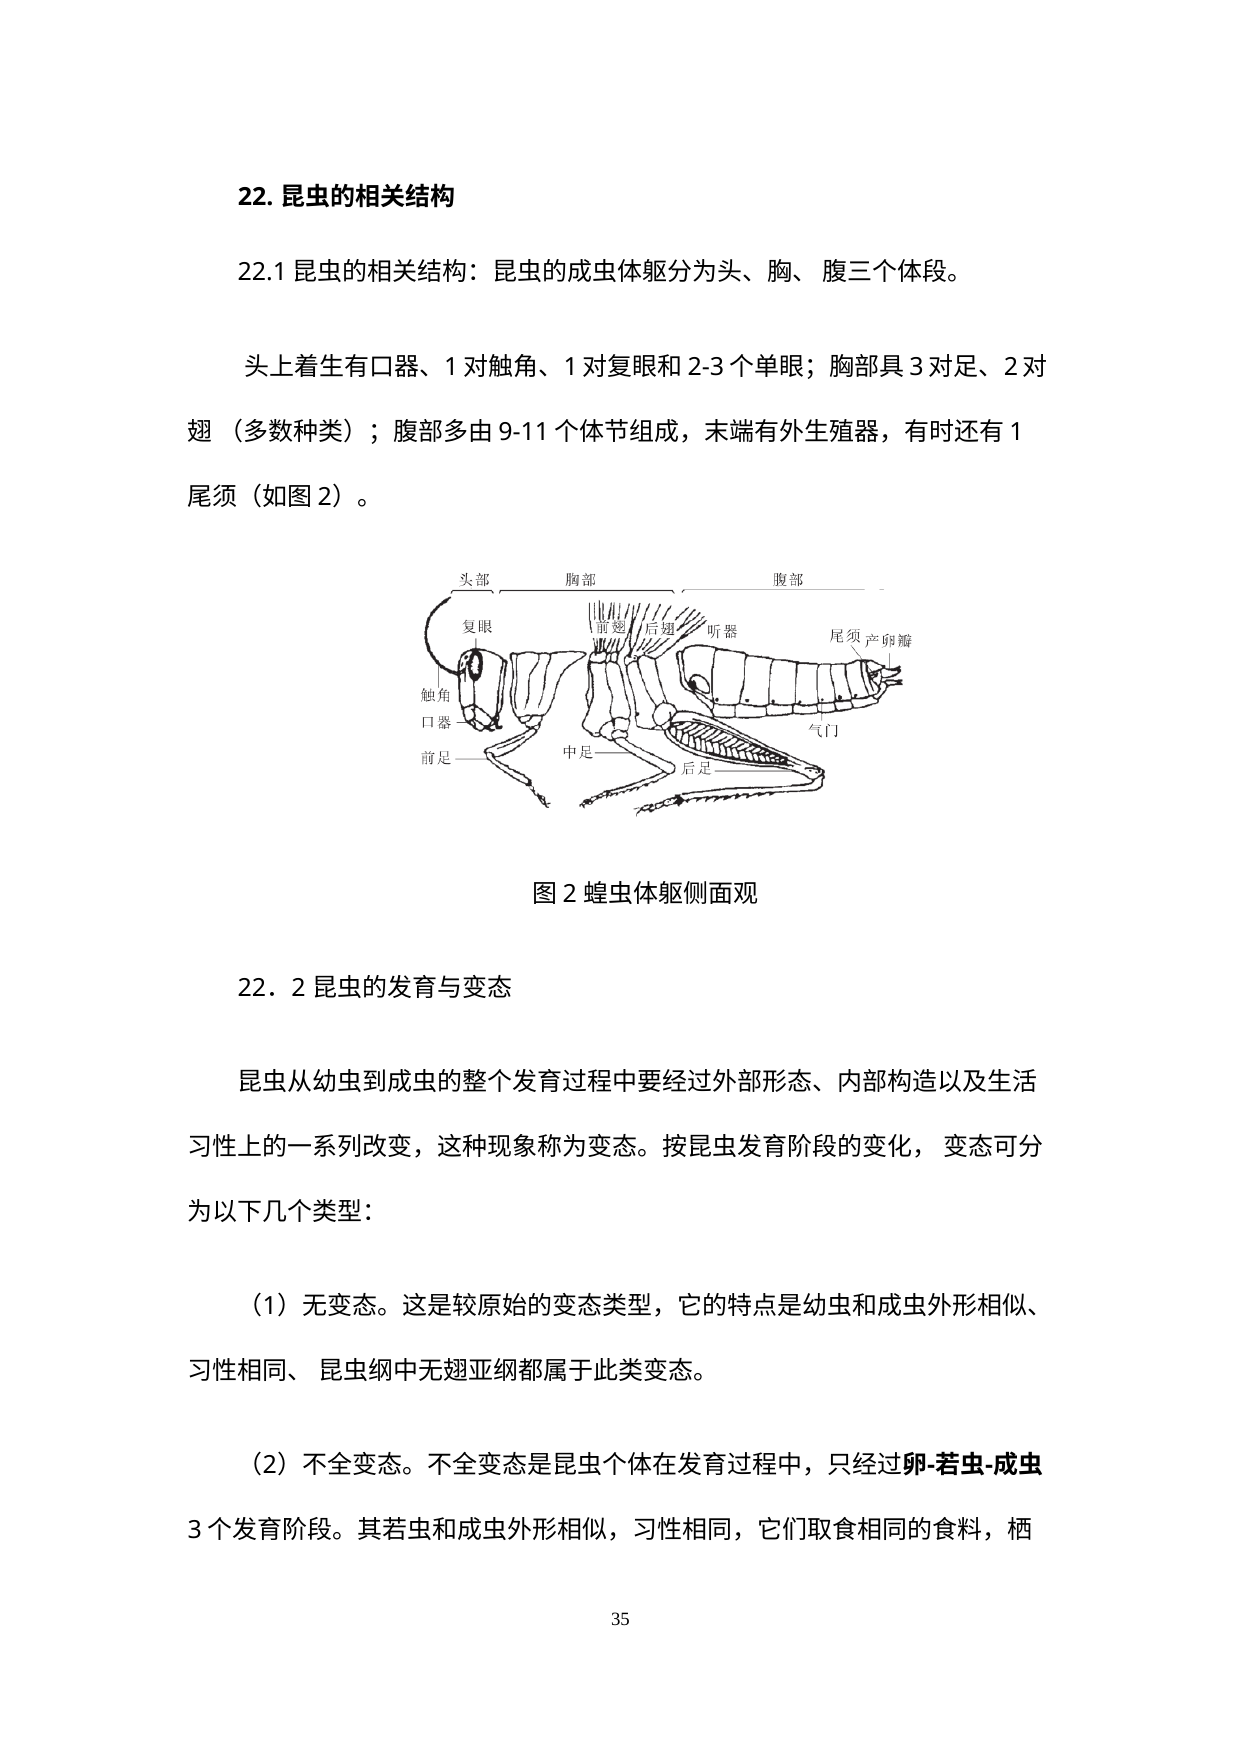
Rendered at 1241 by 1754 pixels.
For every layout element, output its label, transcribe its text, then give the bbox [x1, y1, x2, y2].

text （1）无变态。这是较原始的变态类型，它的特点是幼虫和成虫外形相似、习性相同、 昆虫纲中无翅亚纲都属于此类变态。 [187, 1271, 1053, 1401]
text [187, 1430, 1053, 1560]
text 22．2 昆虫的发育与变态 [187, 953, 1053, 1018]
text 22.1昆虫的相关结构：昆虫的成虫体躯分为头、胸、 腹三个体段。 [187, 237, 1053, 302]
picture [358, 555, 933, 835]
text 昆虫从幼虫到成虫的整个发育过程中要经过外部形态、内部构造以及生活习性上的一系列改变，这种现象称为变态。按昆虫发育阶段的变化， 变态可分为以下几个类型： [187, 1047, 1053, 1242]
text 图2 蝗虫体躯侧面观 [187, 859, 1053, 924]
subtitle 22. 昆虫的相关结构 [187, 162, 1053, 227]
text 头上着生有口器、1对触角、1对复眼和2-3个单眼；胸部具3对足、2对翅 （多数种类）；腹部多由9-11个体节组成，末端有外生殖器，有时还有1尾须（如图2）。 [187, 332, 1053, 527]
